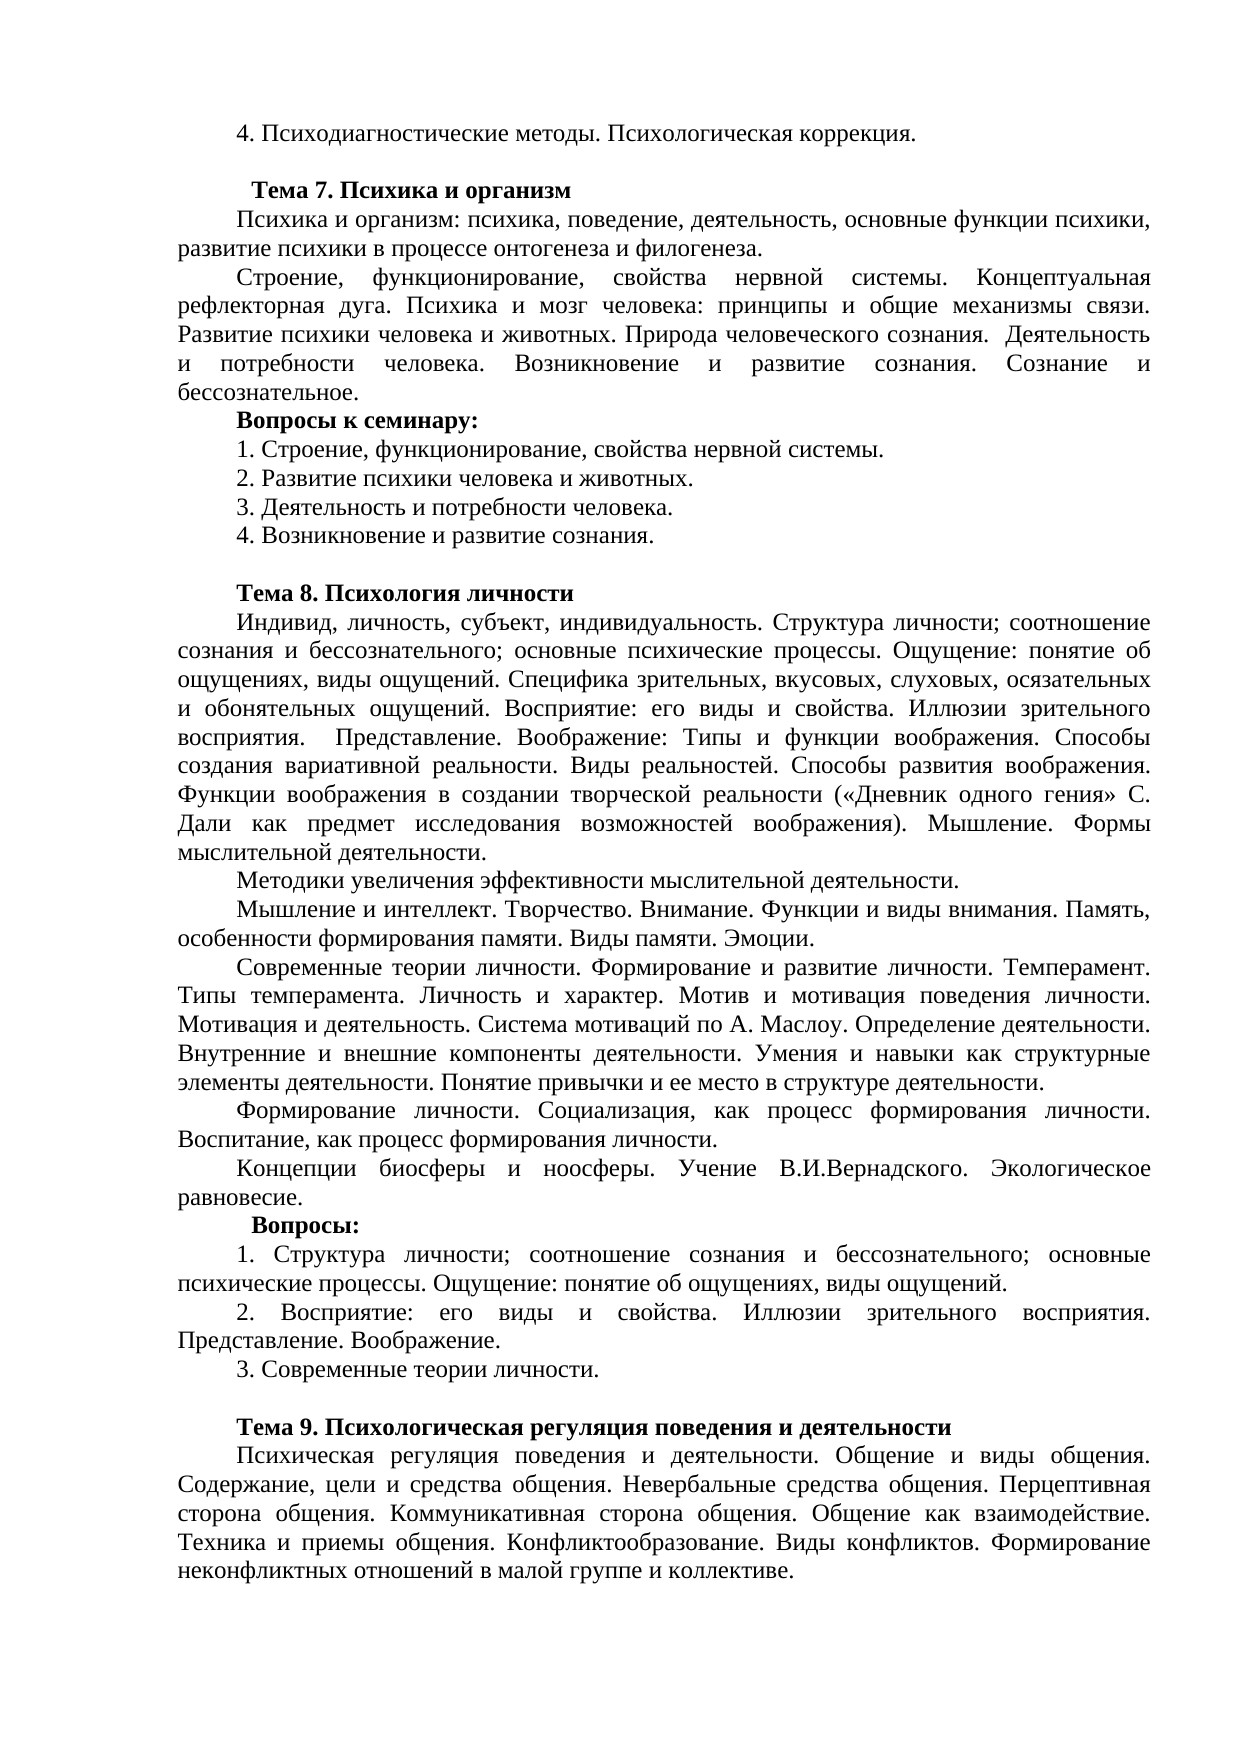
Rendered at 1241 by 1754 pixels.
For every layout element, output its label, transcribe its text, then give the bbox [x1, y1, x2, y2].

text 3. Современные теории личности. [177, 1354, 1152, 1383]
text Психика и организм: психика, поведение, деятельность, основные функции психики, развитие психики в процессе онтогенеза и филогенеза. [177, 204, 1152, 262]
text Вопросы: [177, 1211, 1152, 1239]
text Формирование личности. Социализация, как процесс формирования личности. Воспитание, как процесс формирования личности. [177, 1096, 1152, 1153]
text Мышление и интеллект. Творчество. Внимание. Функции и виды внимания. Память, особенности формирования памяти. Виды памяти. Эмоции. [177, 894, 1152, 952]
text 4. Возникновение и развитие сознания. [177, 521, 1152, 549]
text Тема 8. Психология личности [177, 578, 1152, 607]
text Вопросы к семинару: [177, 406, 1152, 434]
text Современные теории личности. Формирование и развитие личности. Темперамент. Типы темперамента. Личность и характер. Мотив и мотивация поведения личности. Мотивация и деятельность. Система мотиваций по А. Маслоу. Определение деятельности. Внутренние и внешние компоненты деятельности. Умения и навыки как структурные элементы деятельности. Понятие привычки и ее место в структуре деятельности. [177, 952, 1152, 1096]
text Методики увеличения эффективности мыслительной деятельности. [177, 866, 1152, 894]
text Психическая регуляция поведения и деятельности. Общение и виды общения. Содержание, цели и средства общения. Невербальные средства общения. Перцептивная сторона общения. Коммуникативная сторона общения. Общение как взаимодействие. Техника и приемы общения. Конфликтообразование. Виды конфликтов. Формирование неконфликтных отношений в малой группе и коллективе. [177, 1441, 1152, 1584]
text 1. Структура личности; соотношение сознания и бессознательного; основные психические процессы. Ощущение: понятие об ощущениях, виды ощущений. [177, 1239, 1152, 1297]
text 4. Психодиагностические методы. Психологическая коррекция. [177, 118, 1152, 147]
text 1. Строение, функционирование, свойства нервной системы. [177, 434, 1152, 463]
text Индивид, личность, субъект, индивидуальность. Структура личности; соотношение сознания и бессознательного; основные психические процессы. Ощущение: понятие об ощущениях, виды ощущений. Специфика зрительных, вкусовых, слуховых, осязательных и обонятельных ощущений. Восприятие: его виды и свойства. Иллюзии зрительного восприятия. Представление. Воображение: Типы и функции воображения. Способы создания вариативной реальности. Виды реальностей. Способы развития воображения. Функции воображения в создании творческой реальности («Дневник одного гения» С. Дали как предмет исследования возможностей воображения). Мышление. Формы мыслительной деятельности. [177, 607, 1152, 866]
text Тема 9. Психологическая регуляция поведения и деятельности [177, 1412, 1152, 1441]
text Тема 7. Психика и организм [177, 176, 1152, 204]
text 2. Развитие психики человека и животных. [177, 463, 1152, 492]
text 2. Восприятие: его виды и свойства. Иллюзии зрительного восприятия. Представление. Воображение. [177, 1297, 1152, 1354]
text Строение, функционирование, свойства нервной системы. Концептуальная рефлекторная дуга. Психика и мозг человека: принципы и общие механизмы связи. Развитие психики человека и животных. Природа человеческого сознания. Деятельность и потребности человека. Возникновение и развитие сознания. Сознание и бессознательное. [177, 262, 1152, 406]
text Концепции биосферы и ноосферы. Учение В.И.Вернадского. Экологическое равновесие. [177, 1153, 1152, 1211]
text 3. Деятельность и потребности человека. [177, 492, 1152, 521]
